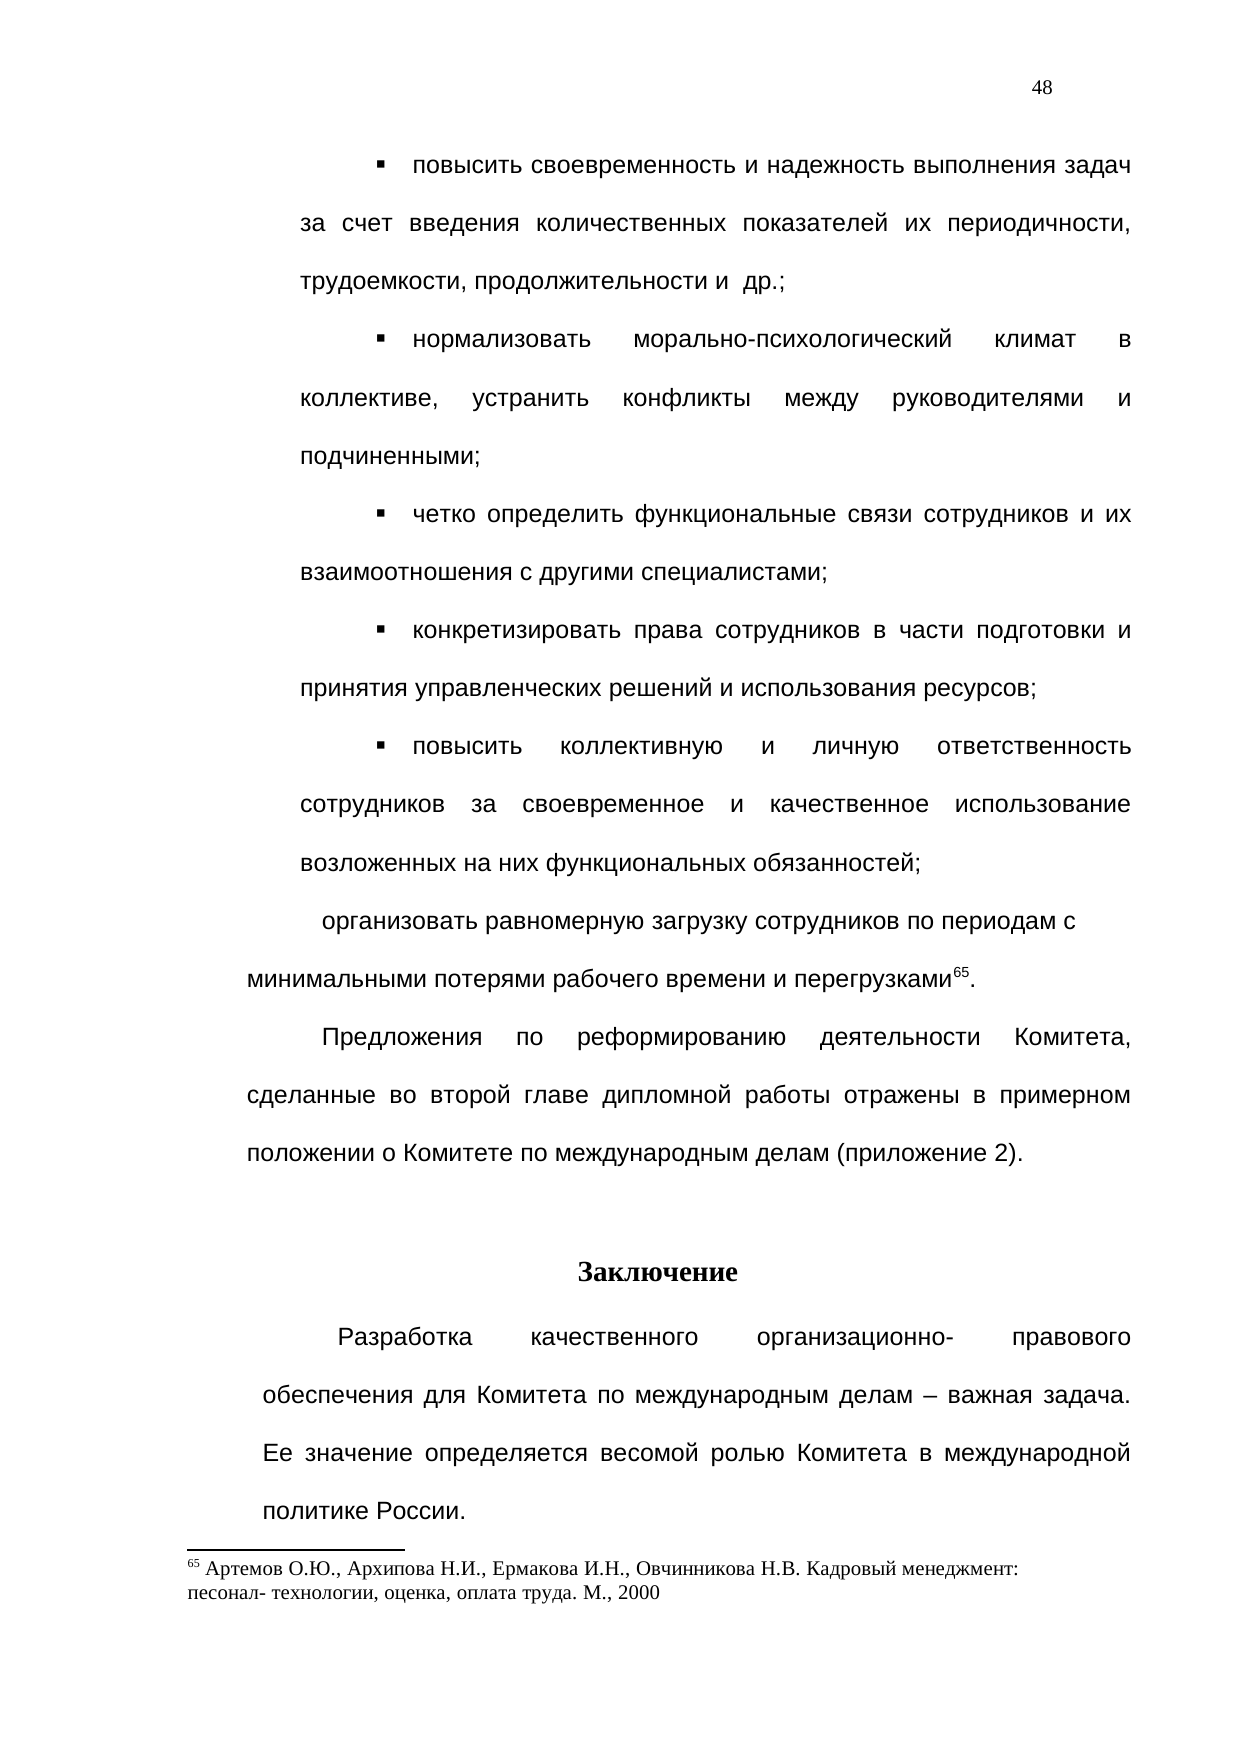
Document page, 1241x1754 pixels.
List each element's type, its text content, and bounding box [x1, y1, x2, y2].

subtitle Заключение [247, 1254, 1053, 1288]
list повысить своевременность и надежность выполнения задач за счет введения количественных показателей их периодичности, трудоемкости, продолжительности и др.; [300, 150, 1132, 295]
text организовать равномерную загрузку сотрудников по периодам с минимальными потерями рабочего времени и перегрузками. [247, 906, 1132, 993]
text Разработка качественного организационно- правового обеспечения для Комитета по международным делам – важная задача. Ее значение определяется весомой ролью Комитета в международной политике России. [262, 1321, 1132, 1525]
list повысить коллективную и личную ответственность сотрудников за своевременное и качественное использование возложенных на них функциональных обязанностей; [300, 731, 1132, 877]
list Предложения по реформированию деятельности Комитета, сделанные во второй главе дипломной работы отражены в примерном положении о Комитете по международным делам (приложение 2). [247, 1022, 1132, 1167]
list нормализовать морально-психологический климат в коллективе, устранить конфликты между руководителями и подчиненными; [300, 324, 1132, 470]
list четко определить функциональные связи сотрудников и их взаимоотношения с другими специалистами; [300, 499, 1132, 586]
list конкретизировать права сотрудников в части подготовки и принятия управленческих решений и использования ресурсов; [300, 615, 1132, 702]
